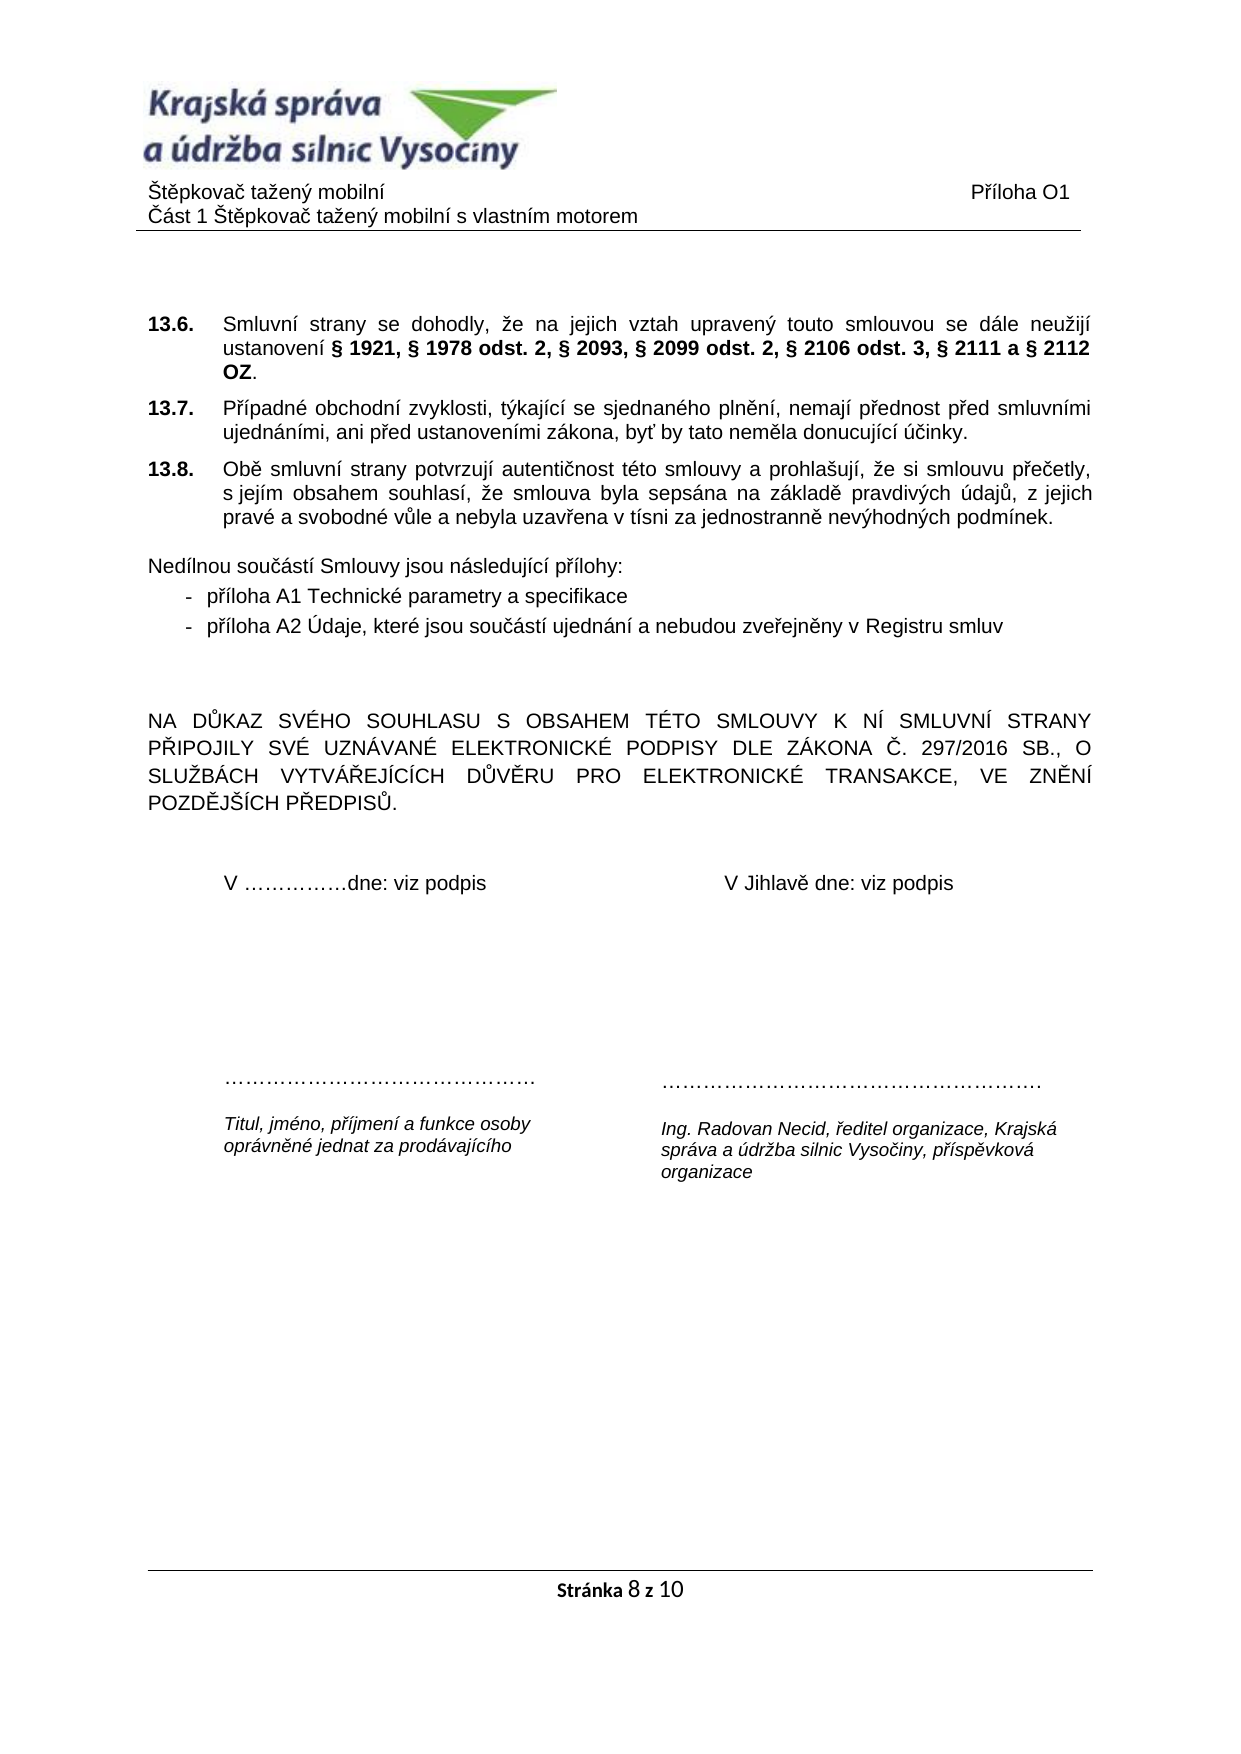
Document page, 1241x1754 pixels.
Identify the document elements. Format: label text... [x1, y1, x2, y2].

text Nedílnou součástí Smlouvy jsou následující přílohy: [148, 553, 1093, 577]
table_cell ……………………………………… Titul, jméno, příjmení a funkce osoby oprávněné jednat za prodávajícího [213, 920, 649, 1203]
list Případné obchodní zvyklosti, týkající se sjednaného plnění, nemají přednost před smluvními ujednáními, ani před ustanoveními zákona, byť by tato neměla donucující účinky. [148, 396, 1093, 444]
text NA DŮKAZ SVÉHO SOUHLASU S OBSAHEM TÉTO smlouvy K NÍ SMLUVNÍ STRANY PŘIPOJILY SVÉ UZNÁVANÉ ELEKTRONICKÉ PODPISY DLE ZÁKONA Č. 297/2016 SB., O SLUŽBÁCH VYTVÁŘEJÍCÍCH DŮVĚRU PRO ELEKTRONICKÉ TRANSAKCE, VE ZNĚNÍ POZDĚJŠÍCH PŘEDPISŮ. [148, 708, 1093, 815]
table_header V Jihlavě dne: viz podpis [650, 871, 1104, 920]
list příloha A1 Technické parametry a specifikace [185, 584, 1093, 608]
table_cell ………………………………………………. Ing. Radovan Necid, ředitel organizace, Krajská správa a údržba silnic Vysočiny, příspěvková organizace [650, 920, 1104, 1203]
list Smluvní strany se dohodly, že na jejich vztah upravený touto smlouvou se dále neužijí ustanovení § 1921, § 1978 odst. 2, § 2093, § 2099 odst. 2, § 2106 odst. 3, § 2111 a § 2112 OZ. [148, 312, 1093, 384]
list Obě smluvní strany potvrzují autentičnost této smlouvy a prohlašují, že si smlouvu přečetly, s jejím obsahem souhlasí, že smlouva byla sepsána na základě pravdivých údajů, z jejich pravé a svobodné vůle a nebyla uzavřena v tísni za jednostranně nevýhodných podmínek. [148, 457, 1093, 528]
list příloha A2 Údaje, které jsou součástí ujednání a nebudou zveřejněny v Registru smluv [185, 614, 1093, 638]
picture [141, 81, 557, 170]
table_header V ……………dne: viz podpis [213, 871, 649, 920]
